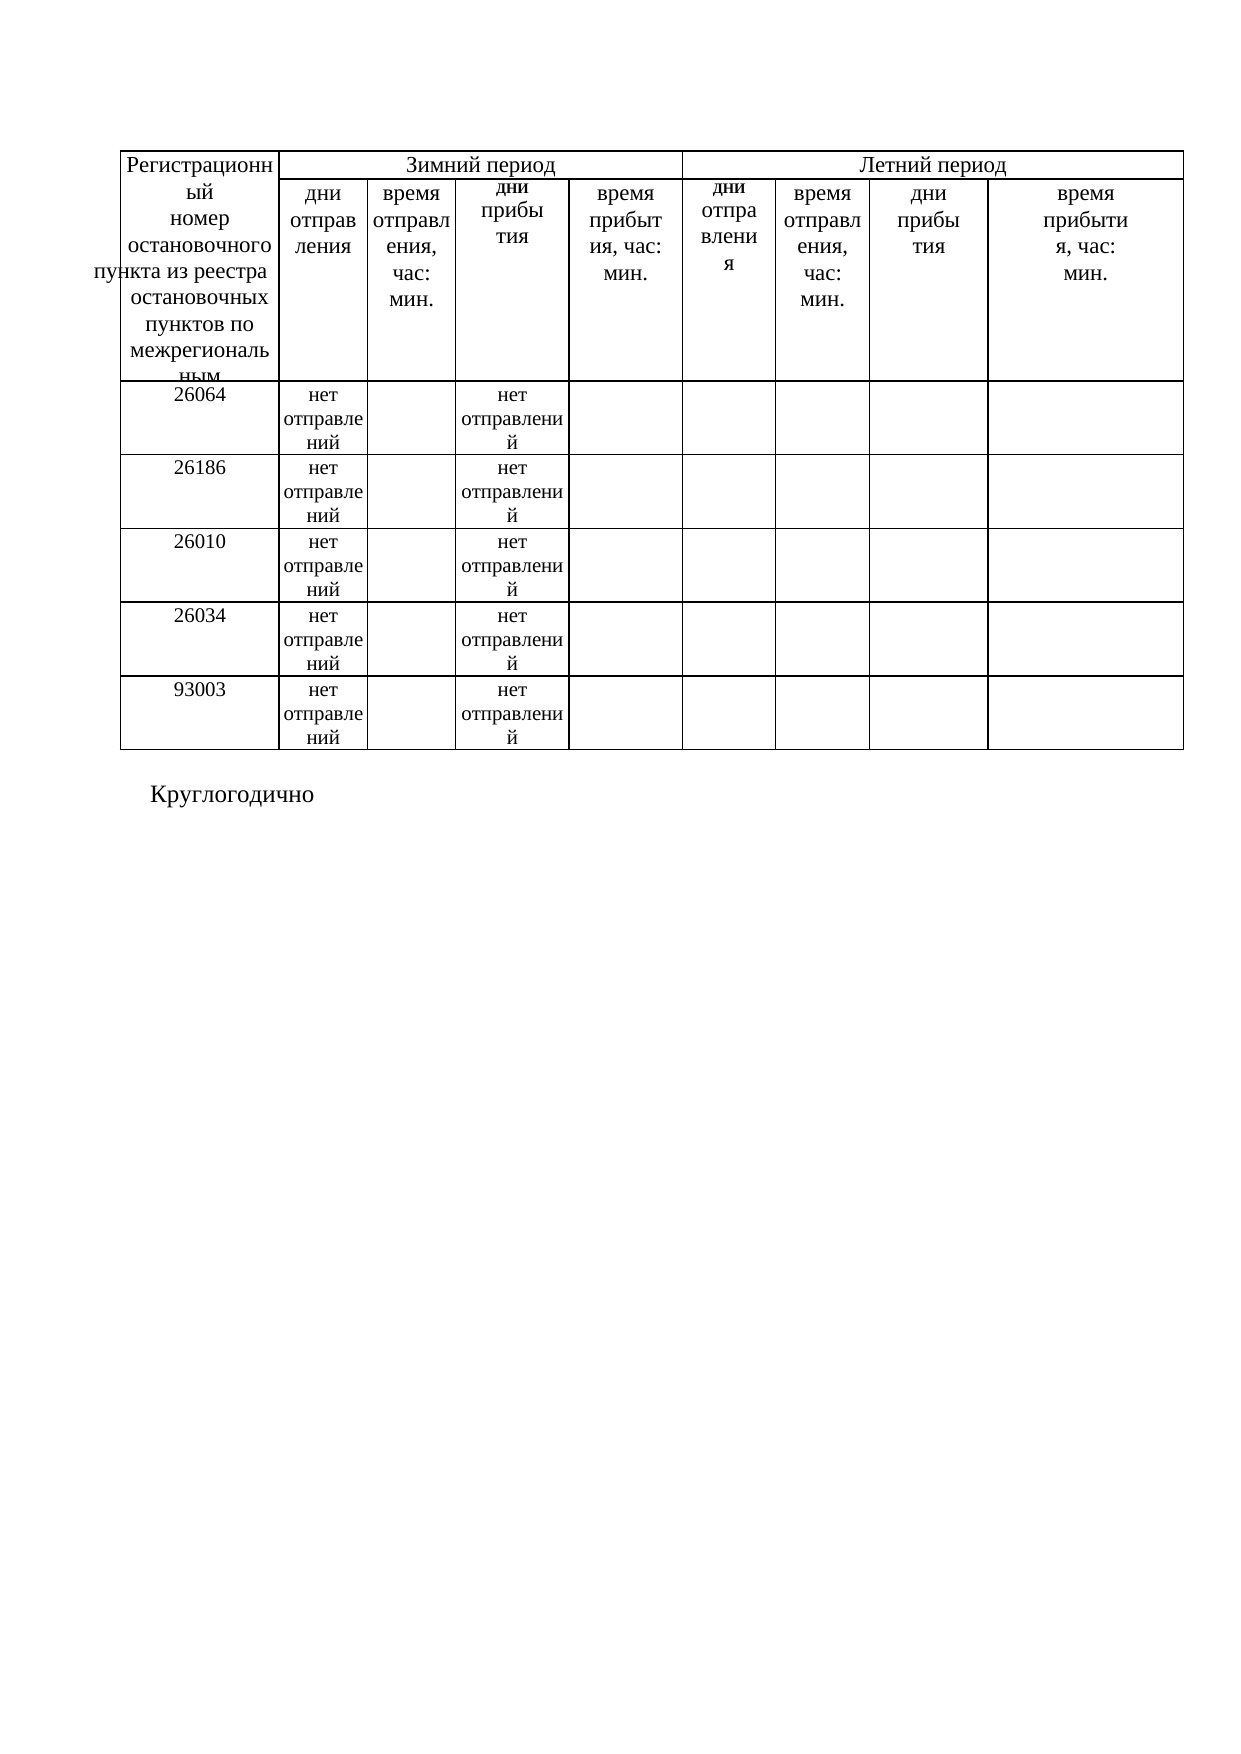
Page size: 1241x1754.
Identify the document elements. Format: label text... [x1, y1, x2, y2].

table_header Зимний период [280, 152, 682, 178]
table_cell нет отправлений [456, 529, 568, 601]
table_cell [776, 603, 869, 675]
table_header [121, 152, 278, 380]
table_cell время отправл ения, час: мин. [368, 180, 455, 380]
table_cell [989, 677, 1183, 749]
table_cell [776, 529, 869, 601]
table_cell [776, 677, 869, 749]
table_cell [368, 603, 455, 675]
table_cell 26186 [121, 455, 278, 527]
table_cell [683, 603, 775, 675]
table_cell нет отправлений [456, 603, 568, 675]
table_cell ДНИ прибы тия [456, 180, 568, 380]
table_cell [776, 455, 869, 527]
table_cell [368, 382, 455, 454]
table_cell [989, 382, 1183, 454]
table_cell [570, 455, 682, 527]
table_cell [989, 603, 1183, 675]
table_cell [870, 455, 987, 527]
table_cell [570, 382, 682, 454]
table_cell [570, 529, 682, 601]
table_cell нет отправлений [456, 382, 568, 454]
table_cell нет отправлений [280, 677, 367, 749]
table_cell [870, 382, 987, 454]
table_cell нет отправлений [280, 529, 367, 601]
table_cell [870, 529, 987, 601]
table_cell дни отправ ления [280, 180, 367, 380]
table_cell нет отправлений [280, 382, 367, 454]
table_cell 26064 [121, 382, 278, 454]
table_cell 26010 [121, 529, 278, 601]
table_cell [368, 455, 455, 527]
table_cell 93003 [121, 677, 278, 749]
text Круглогодично [150, 779, 1090, 808]
table_cell время прибыти я, час: мин. [989, 180, 1183, 380]
table_cell [683, 677, 775, 749]
table_cell [989, 529, 1183, 601]
table_cell [870, 677, 987, 749]
table_cell [368, 677, 455, 749]
table_cell [683, 382, 775, 454]
table_cell [989, 455, 1183, 527]
table_cell [570, 603, 682, 675]
table_cell время отправл ения, час: мин. [776, 180, 869, 380]
table_cell дни прибы тия [870, 180, 987, 380]
table_cell время прибыт ия, час: мин. [570, 180, 682, 380]
table_cell ДНИ отпра влени я [683, 180, 775, 380]
table_cell [683, 529, 775, 601]
table_cell нет отправлений [280, 603, 367, 675]
table_cell [570, 677, 682, 749]
table_cell нет отправлений [456, 677, 568, 749]
table_cell [368, 529, 455, 601]
table_cell [870, 603, 987, 675]
table_cell [683, 455, 775, 527]
table_cell [776, 382, 869, 454]
table_cell нет отправлений [280, 455, 367, 527]
table_header Летний период [683, 152, 1183, 178]
table_cell 26034 [121, 603, 278, 675]
table_cell нет отправлений [456, 455, 568, 527]
